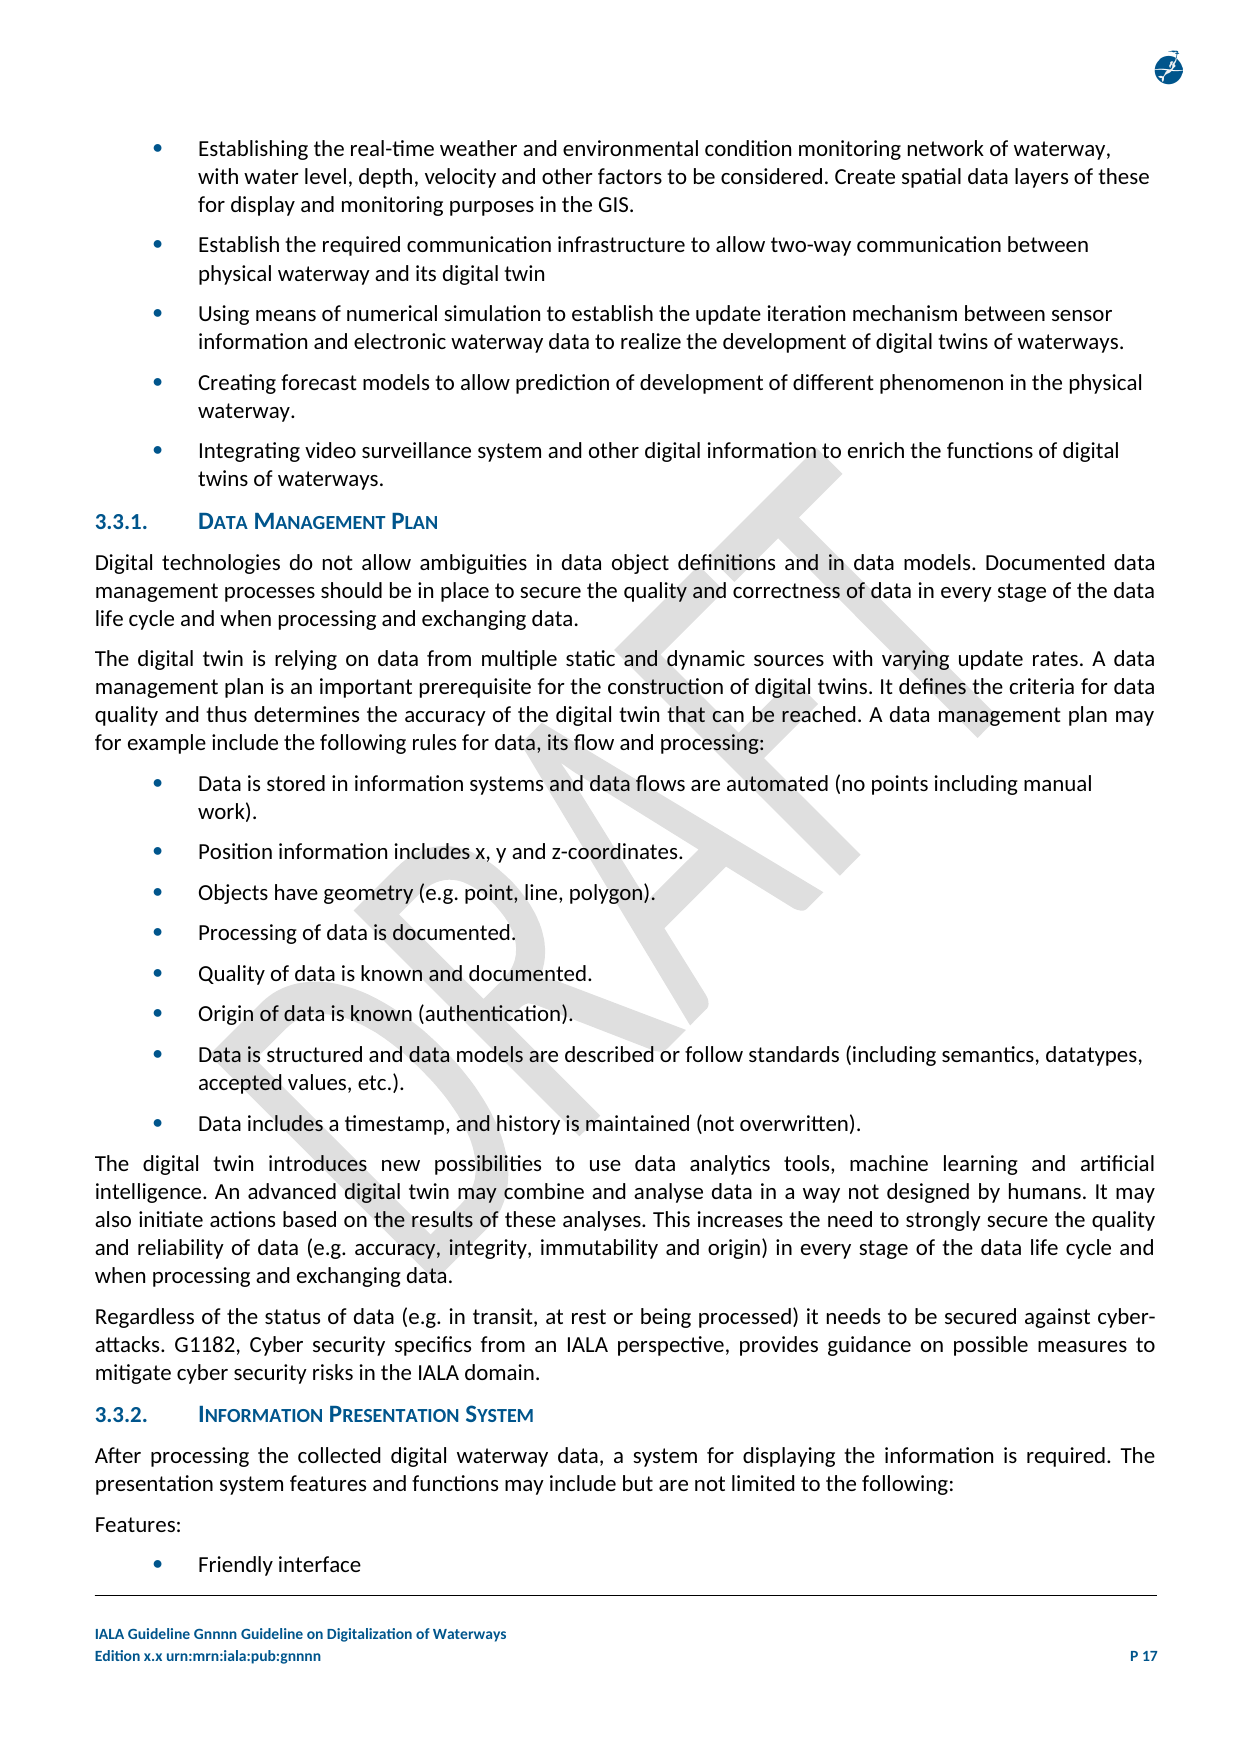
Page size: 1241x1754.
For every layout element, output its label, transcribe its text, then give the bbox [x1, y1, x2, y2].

text Regardless of the status of data (e.g. in transit, at rest or being processed) it needs to be secured against cyber-attacks. G1182, Cyber security specifics from an IALA perspective, provides guidance on possible measures to mitigate cyber security risks in the IALA domain. [94, 1302, 1157, 1386]
text Digital technologies do not allow ambiguities in data object definitions and in data models. Documented data management processes should be in place to secure the quality and correctness of data in every stage of the data life cycle and when processing and exchanging data. [94, 548, 1157, 632]
text The digital twin introduces new possibilities to use data analytics tools, machine learning and artificial intelligence. An advanced digital twin may combine and analyse data in a way not designed by humans. It may also initiate actions based on the results of these analyses. This increases the need to strongly secure the quality and reliability of data (e.g. accuracy, integrity, immutability and origin) in every stage of the data life cycle and when processing and exchanging data. [94, 1149, 1157, 1289]
text Origin of data is known (authentication). [153, 999, 1157, 1028]
text The digital twin is relying on data from multiple static and dynamic sources with varying update rates. A data management plan is an important prerequisite for the construction of digital twins. It defines the criteria for data quality and thus determines the accuracy of the digital twin that can be reached. A data management plan may for example include the following rules for data, its flow and processing: [94, 644, 1157, 756]
text Quality of data is known and documented. [153, 959, 1157, 987]
text Establishing the real-time weather and environmental condition monitoring network of waterway, with water level, depth, velocity and other factors to be considered. Create spatial data layers of these for display and monitoring purposes in the GIS. [153, 134, 1157, 218]
text Creating forecast models to allow prediction of development of different phenomenon in the physical waterway. [153, 368, 1157, 424]
text Data is stored in information systems and data flows are automated (no points including manual work). [153, 769, 1157, 825]
text Position information includes x, y and z-coordinates. [153, 837, 1157, 866]
picture [1123, 0, 1241, 119]
text Integrating video surveillance system and other digital information to enrich the functions of digital twins of waterways. [153, 436, 1157, 492]
text Processing of data is documented. [153, 918, 1157, 947]
subtitle Information Presentation System [94, 1398, 1069, 1429]
text Data includes a timestamp, and history is maintained (not overwritten). [153, 1109, 1157, 1137]
text After processing the collected digital waterway data, a system for displaying the information is required. The presentation system features and functions may include but are not limited to the following: [94, 1441, 1157, 1497]
text Features: [94, 1510, 1157, 1538]
text Objects have geometry (e.g. point, line, polygon). [153, 878, 1157, 906]
text Establish the required communication infrastructure to allow two-way communication between physical waterway and its digital twin [153, 231, 1157, 287]
text Data is structured and data models are described or follow standards (including semantics, datatypes, accepted values, etc.). [153, 1040, 1157, 1096]
text Using means of numerical simulation to establish the update iteration mechanism between sensor information and electronic waterway data to realize the development of digital twins of waterways. [153, 299, 1157, 355]
text Friendly interface [153, 1550, 1157, 1578]
subtitle Data Management Plan [94, 505, 1069, 535]
